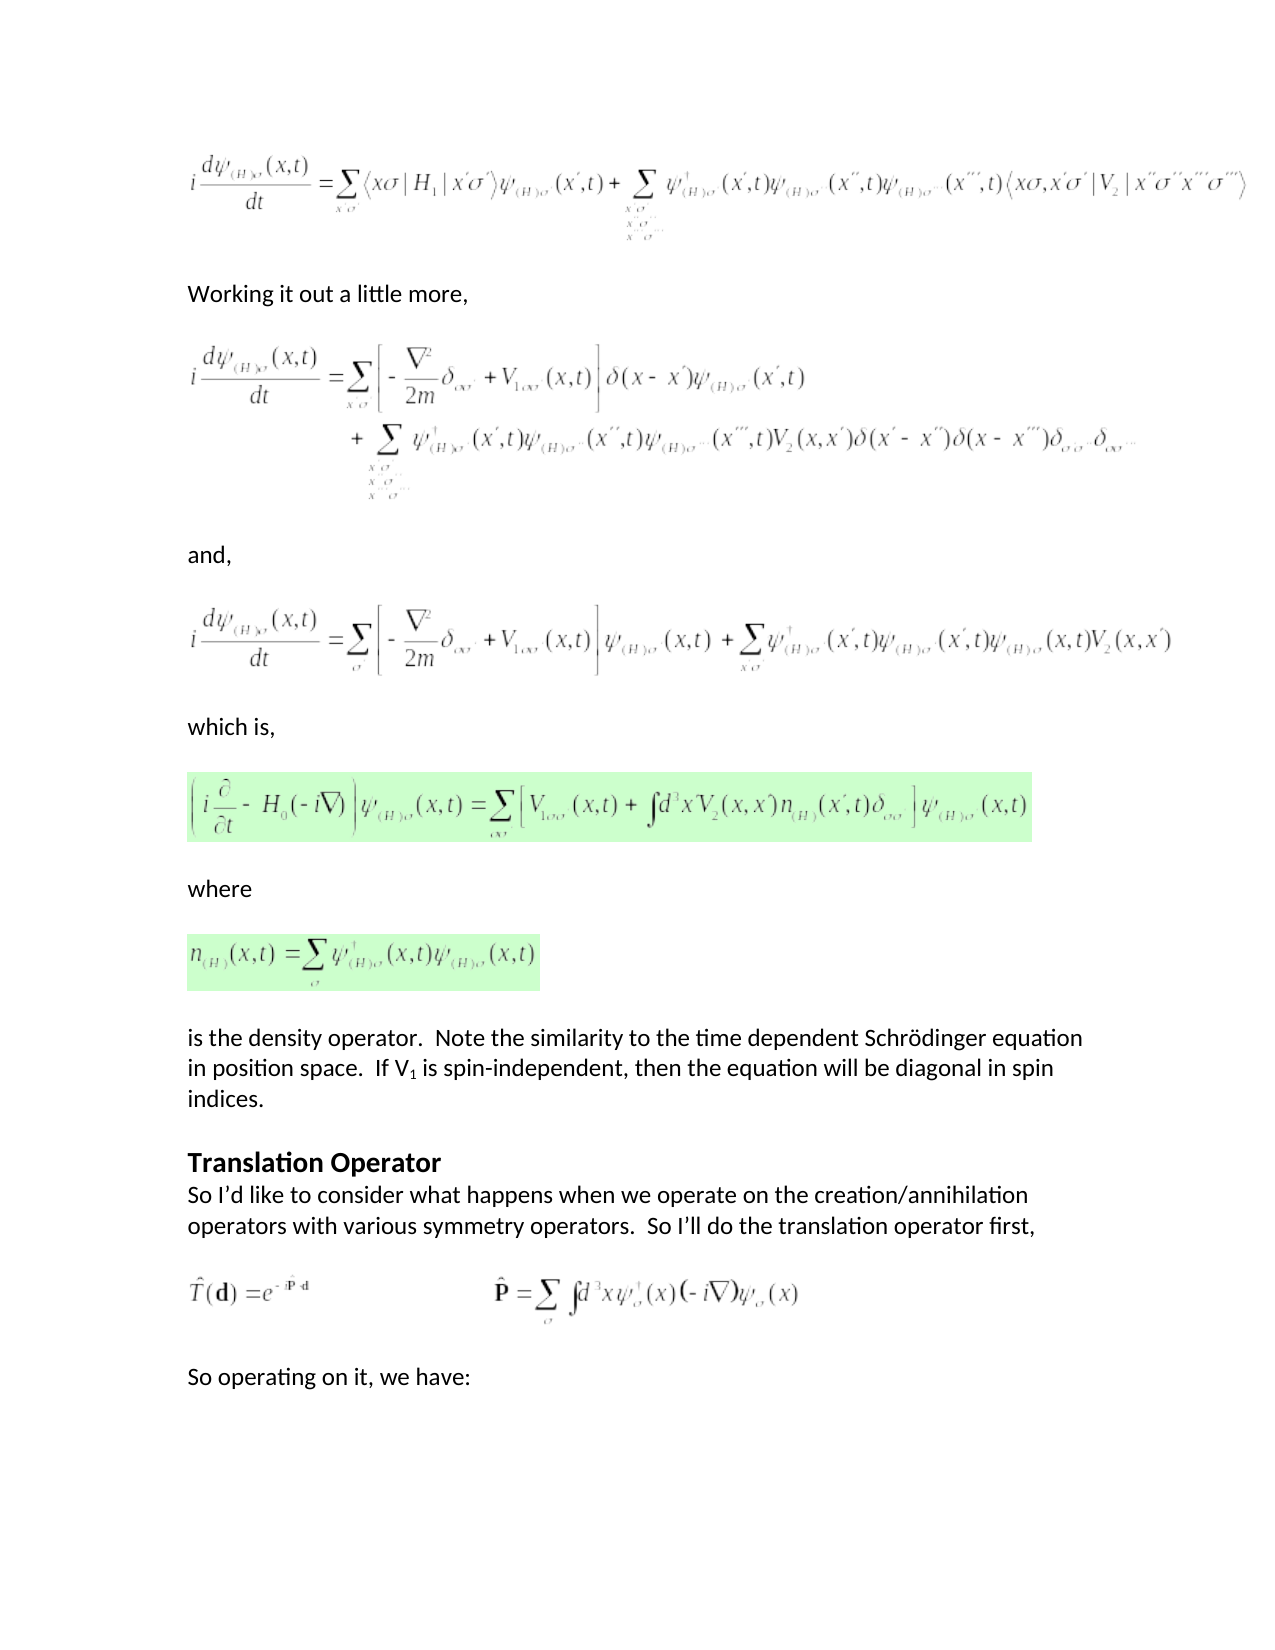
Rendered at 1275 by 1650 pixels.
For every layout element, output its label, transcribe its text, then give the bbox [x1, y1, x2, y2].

text is the density operator. Note the similarity to the time dependent Schrödinger equation in position space. If V1 is spin-independent, then the equation will be diagonal in spin indices. [187, 1022, 1087, 1113]
text which is, [187, 711, 1087, 741]
text So operating on it, we have: [187, 1361, 1087, 1392]
text and, [187, 539, 1087, 569]
text Working it out a little more, [187, 278, 1087, 308]
text where [187, 873, 1087, 903]
text Translation Operator [187, 1144, 1087, 1179]
text So I’d like to consider what happens when we operate on the creation/annihilation operators with various symmetry operators. So I’ll do the translation operator first, [187, 1179, 1087, 1241]
